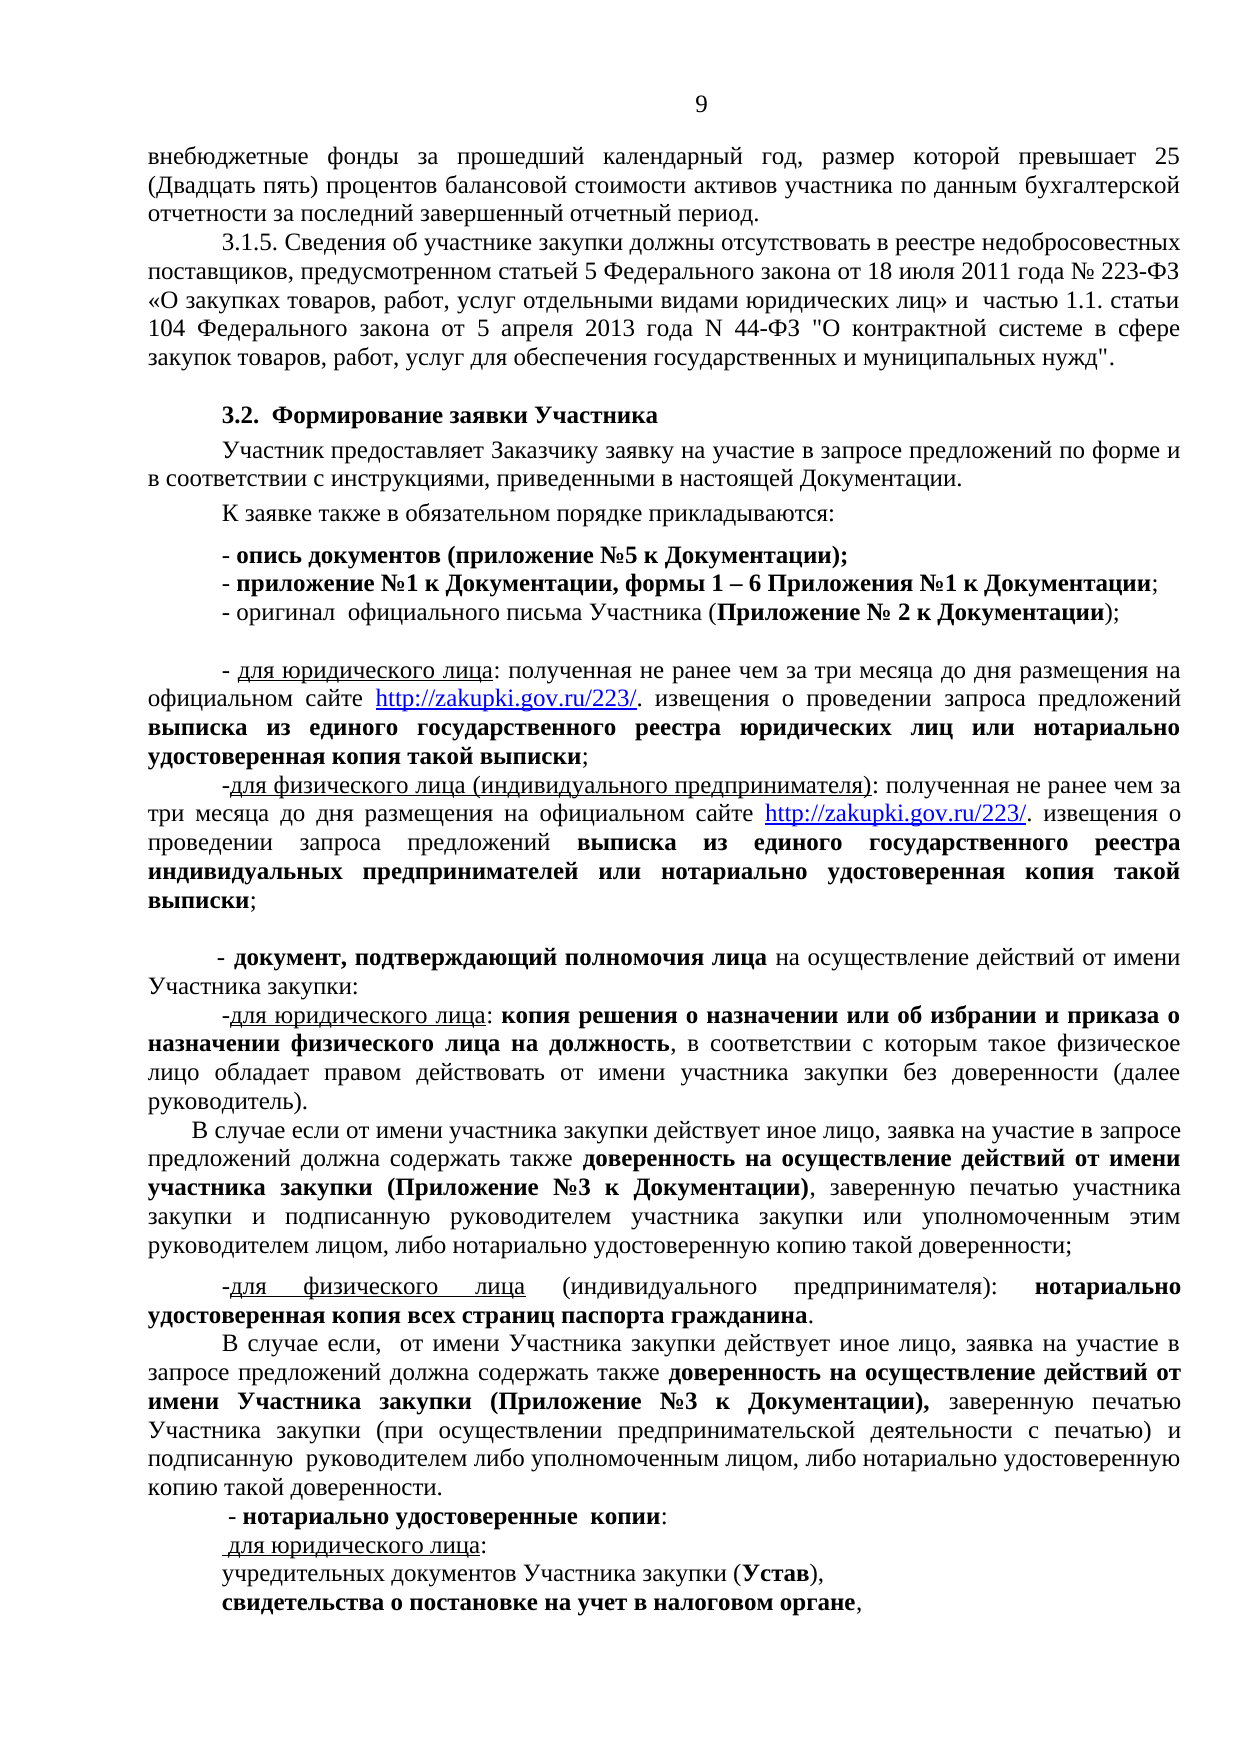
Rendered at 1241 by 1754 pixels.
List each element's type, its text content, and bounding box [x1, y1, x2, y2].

text - для юридического лица: полученная не ранее чем за три месяца до дня размещения на официальном сайте http://zakupki.gov.ru/223/. извещения о проведении запроса предложений выписка из единого государственного реестра юридических лиц или нотариально удостоверенная копия такой выписки; [148, 655, 1181, 770]
text К заявке также в обязательном порядке прикладываются: [148, 498, 1181, 527]
text -для юридического лица: копия решения о назначении или об избрании и приказа о назначении физического лица на должность, в соответствии с которым такое физическое лицо обладает правом действовать от имени участника закупки без доверенности (далее руководитель). [148, 1000, 1181, 1115]
text -для физического лица (индивидуального предпринимателя): нотариально удостоверенная копия всех страниц паспорта гражданина. [148, 1271, 1181, 1328]
text - нотариально удостоверенные копии: [148, 1501, 1181, 1530]
text -для физического лица (индивидуального предпринимателя): полученная не ранее чем за три месяца до дня размещения на официальном сайте http://zakupki.gov.ru/223/. извещения о проведении запроса предложений выписка из единого государственного реестра индивидуальных предпринимателей или нотариально удостоверенная копия такой выписки; [148, 770, 1181, 913]
subtitle Участник предоставляет Заказчику заявку на участие в запросе предложений по форме и в соответствии с инструкциями, приведенными в настоящей Документации. [148, 435, 1181, 492]
text для юридического лица: [148, 1530, 1181, 1558]
text В случае если, от имени Участника закупки действует иное лицо, заявка на участие в запросе предложений должна содержать также доверенность на осуществление действий от имени Участника закупки (Приложение №3 к Документации), заверенную печатью Участника закупки (при осуществлении предпринимательской деятельности с печатью) и подписанную руководителем либо уполномоченным лицом, либо нотариально удостоверенную копию такой доверенности. [148, 1328, 1181, 1501]
text учредительных документов Участника закупки (Устав), [148, 1558, 1181, 1587]
text В случае если от имени участника закупки действует иное лицо, заявка на участие в запросе предложений должна содержать также доверенность на осуществление действий от имени участника закупки (Приложение №3 к Документации), заверенную печатью участника закупки и подписанную руководителем участника закупки или уполномоченным этим руководителем лицом, либо нотариально удостоверенную копию такой доверенности; [148, 1115, 1181, 1258]
text - опись документов (приложение №5 к Документации); [148, 540, 1181, 568]
text 3.1.5. Сведения об участнике закупки должны отсутствовать в реестре недобросовестных поставщиков, предусмотренном статьей 5 Федерального закона от 18 июля 2011 года № 223-ФЗ «О закупках товаров, работ, услуг отдельными видами юридических лиц» и частью 1.1. статьи 104 Федерального закона от 5 апреля 2013 года N 44-ФЗ "О контрактной системе в сфере закупок товаров, работ, услуг для обеспечения государственных и муниципальных нужд". [148, 227, 1181, 371]
text - документ, подтверждающий полномочия лица на осуществление действий от имени Участника закупки: [148, 942, 1181, 1000]
text - оригинал официального письма Участника (Приложение № 2 к Документации); [148, 597, 1181, 626]
text свидетельства о постановке на учет в налоговом органе, [148, 1587, 1181, 1616]
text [148, 141, 1181, 227]
text - приложение №1 к Документации, формы 1 – 6 Приложения №1 к Документации; [148, 568, 1181, 597]
subtitle 3.2. Формирование заявки Участника [148, 400, 1181, 428]
